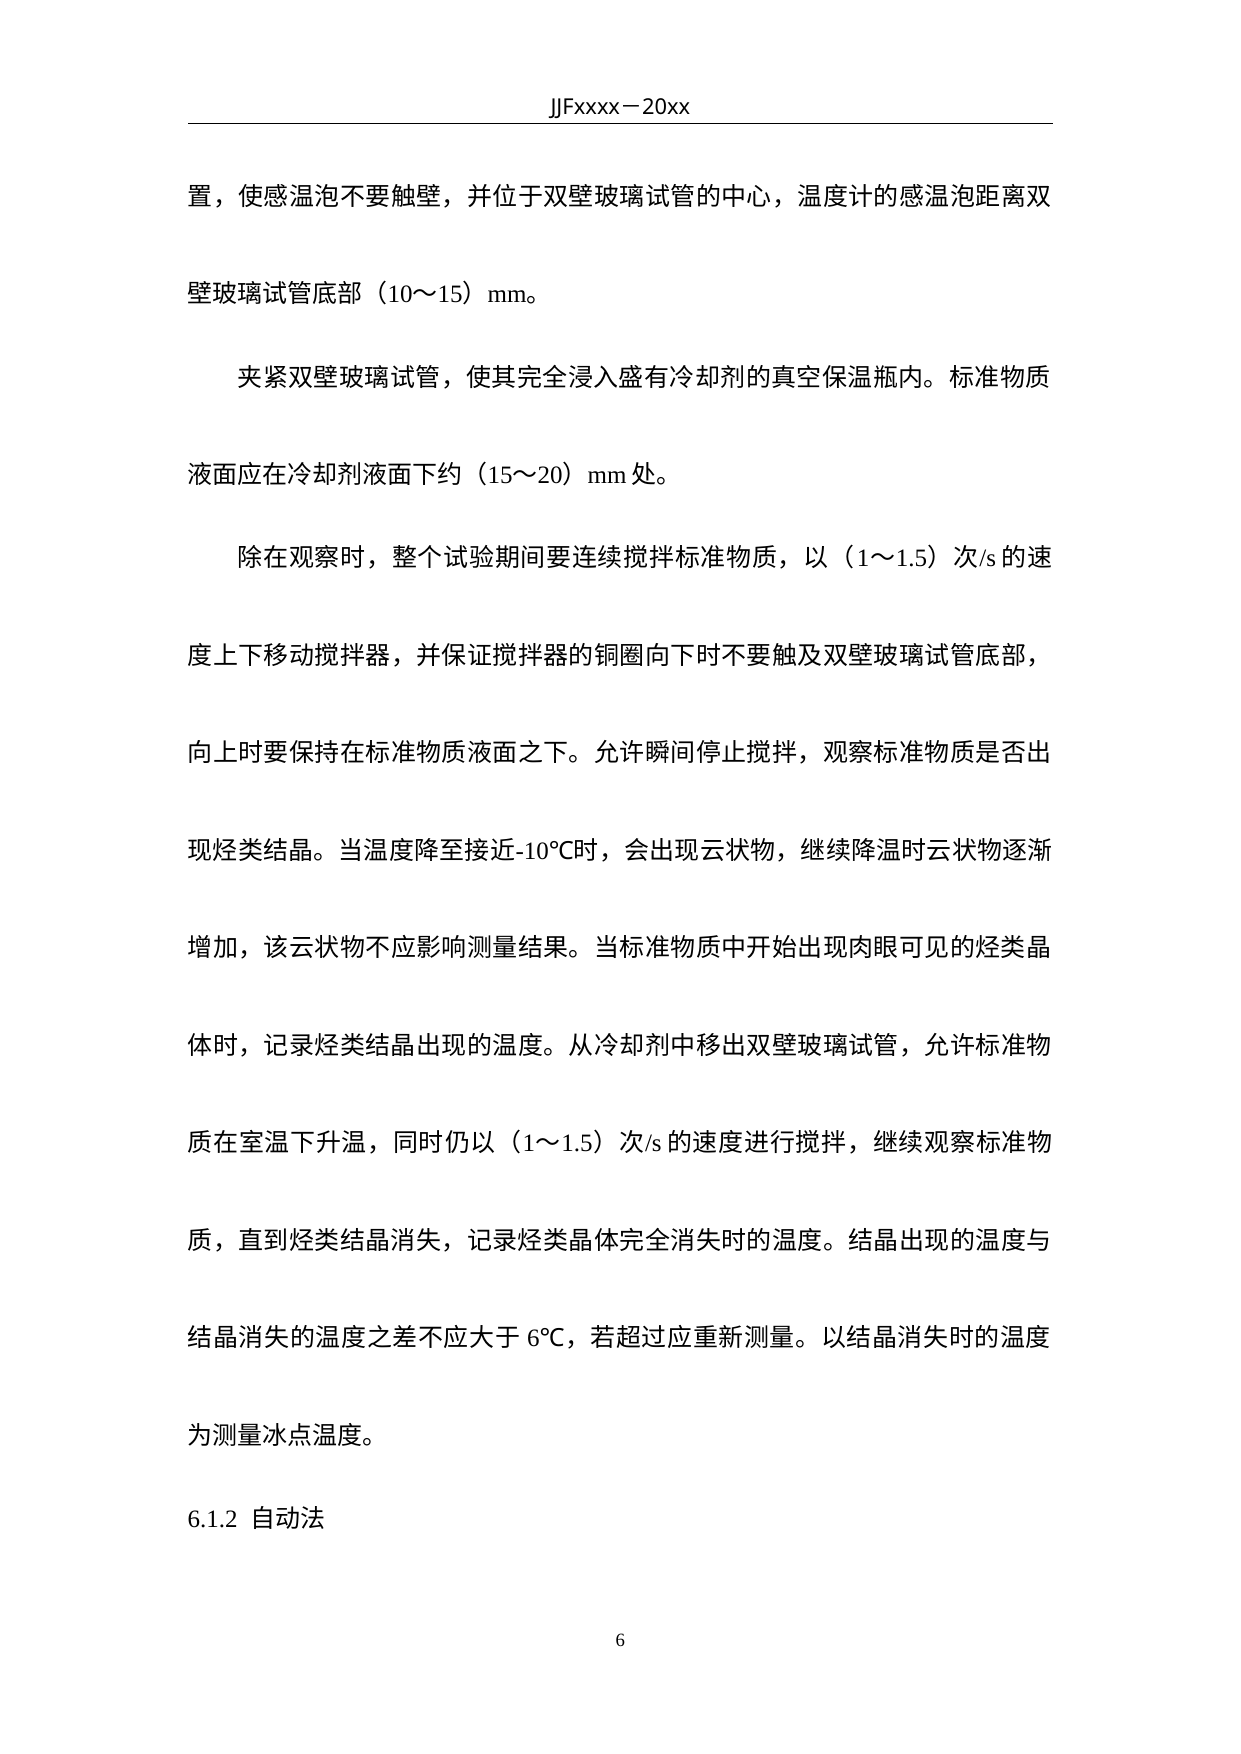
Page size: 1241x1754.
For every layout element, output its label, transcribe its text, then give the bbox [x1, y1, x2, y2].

text 除在观察时，整个试验期间要连续搅拌标准物质，以（1～1.5）次/s的速度上下移动搅拌器，并保证搅拌器的铜圈向下时不要触及双壁玻璃试管底部，向上时要保持在标准物质液面之下。允许瞬间停止搅拌，观察标准物质是否出现烃类结晶。当温度降至接近-10℃时，会出现云状物，继续降温时云状物逐渐增加，该云状物不应影响测量结果。当标准物质中开始出现肉眼可见的烃类晶体时，记录烃类结晶出现的温度。从冷却剂中移出双壁玻璃试管，允许标准物质在室温下升温，同时仍以（1～1.5）次/s的速度进行搅拌，继续观察标准物质，直到烃类结晶消失，记录烃类晶体完全消失时的温度。结晶出现的温度与结晶消失的温度之差不应大于6℃，若超过应重新测量。以结晶消失时的温度为测量冰点温度。 [187, 523, 1053, 1466]
text 6.1.2 自动法 [187, 1484, 1053, 1549]
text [187, 162, 1053, 324]
text 夹紧双壁玻璃试管，使其完全浸入盛有冷却剂的真空保温瓶内。标准物质液面应在冷却剂液面下约（15～20）mm处。 [187, 343, 1053, 505]
